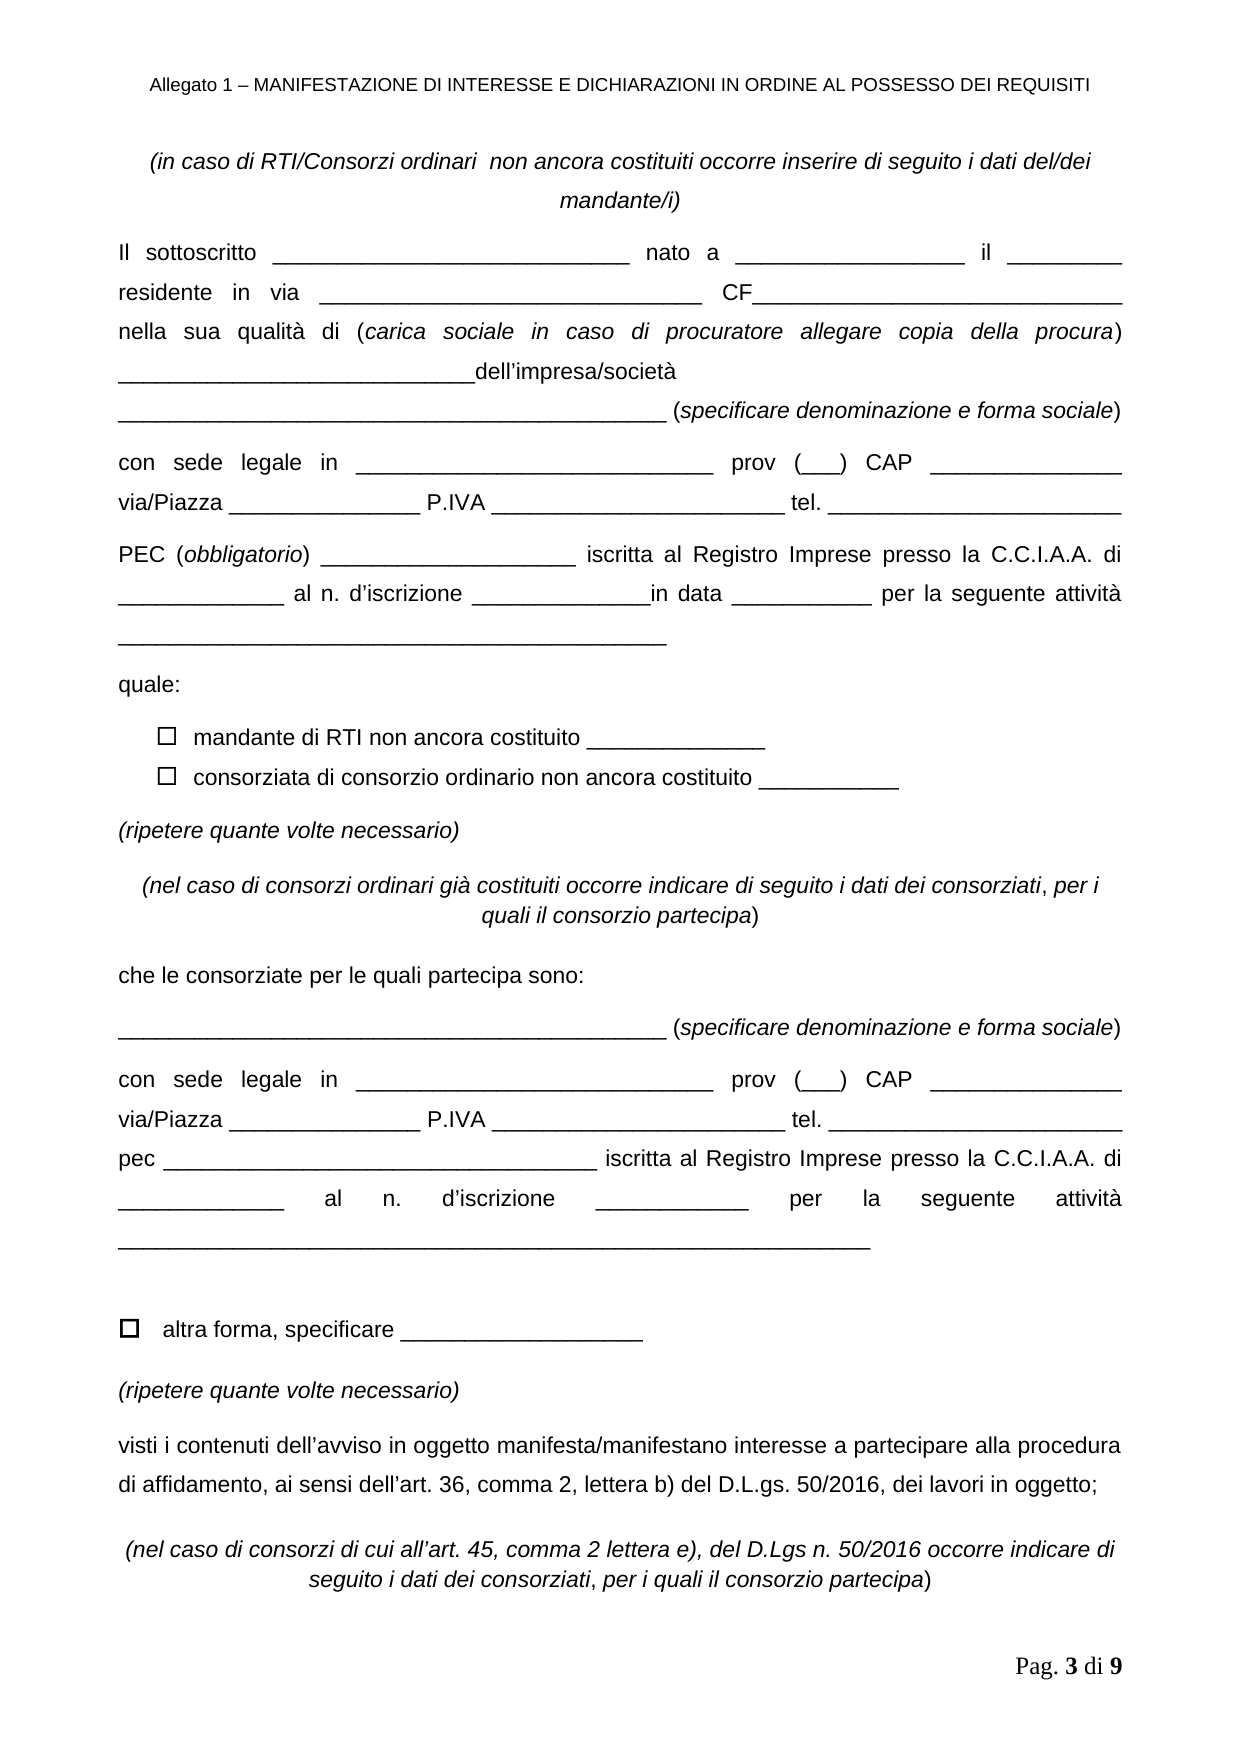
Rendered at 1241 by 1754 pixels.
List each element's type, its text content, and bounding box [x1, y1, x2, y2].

text quale: [118, 671, 1122, 698]
text (nel caso di consorzi ordinari già costituiti occorre indicare di seguito i dati dei consorziati, per i quali il consorzio partecipa) [118, 872, 1122, 928]
text con sede legale in ____________________________ prov (___) CAP _______________ via/Piazza _______________ P.IVA _______________________ tel. _______________________ [118, 449, 1122, 515]
list altra forma, specificare ___________________ [118, 1316, 1122, 1343]
text visti i contenuti dell’avviso in oggetto manifesta/manifestano interesse a partecipare alla procedura di affidamento, ai sensi dell’art. 36, comma 2, lettera b) del D.L.gs. 50/2016, dei lavori in oggetto; [118, 1432, 1122, 1498]
text che le consorziate per le quali partecipa sono: [118, 962, 1122, 989]
text Il sottoscritto ____________________________ nato a __________________ il _________ residente in via ______________________________ CF_____________________________ nella sua qualità di (carica sociale in caso di procuratore allegare copia della procura) ____________________________dell’impresa/società ___________________________________________ (specificare denominazione e forma sociale) [118, 239, 1122, 423]
text (ripetere quante volte necessario) [118, 1377, 1122, 1403]
text (in caso di RTI/Consorzi ordinari non ancora costituiti occorre inserire di seguito i dati del/dei mandante/i) [118, 148, 1122, 213]
text (nel caso di consorzi di cui all’art. 45, comma 2 lettera e), del D.Lgs n. 50/2016 occorre indicare di seguito i dati dei consorziati, per i quali il consorzio partecipa) [118, 1536, 1122, 1592]
text ___________________________________________ (specificare denominazione e forma sociale) [118, 1014, 1122, 1041]
list consorziata di consorzio ordinario non ancora costituito ___________ [156, 764, 1122, 791]
text (ripetere quante volte necessario) [118, 817, 1122, 843]
list mandante di RTI non ancora costituito ______________ [156, 723, 1122, 750]
text con sede legale in ____________________________ prov (___) CAP _______________ via/Piazza _______________ P.IVA _______________________ tel. _______________________ pec __________________________________ iscritta al Registro Imprese presso la C.C.I.A.A. di _____________ al n. d’iscrizione ____________ per la seguente attività ___________________________________________________________ [118, 1066, 1122, 1251]
text PEC (obbligatorio) ____________________ iscritta al Registro Imprese presso la C.C.I.A.A. di _____________ al n. d’iscrizione ______________in data ___________ per la seguente attività ___________________________________________ [118, 541, 1122, 646]
